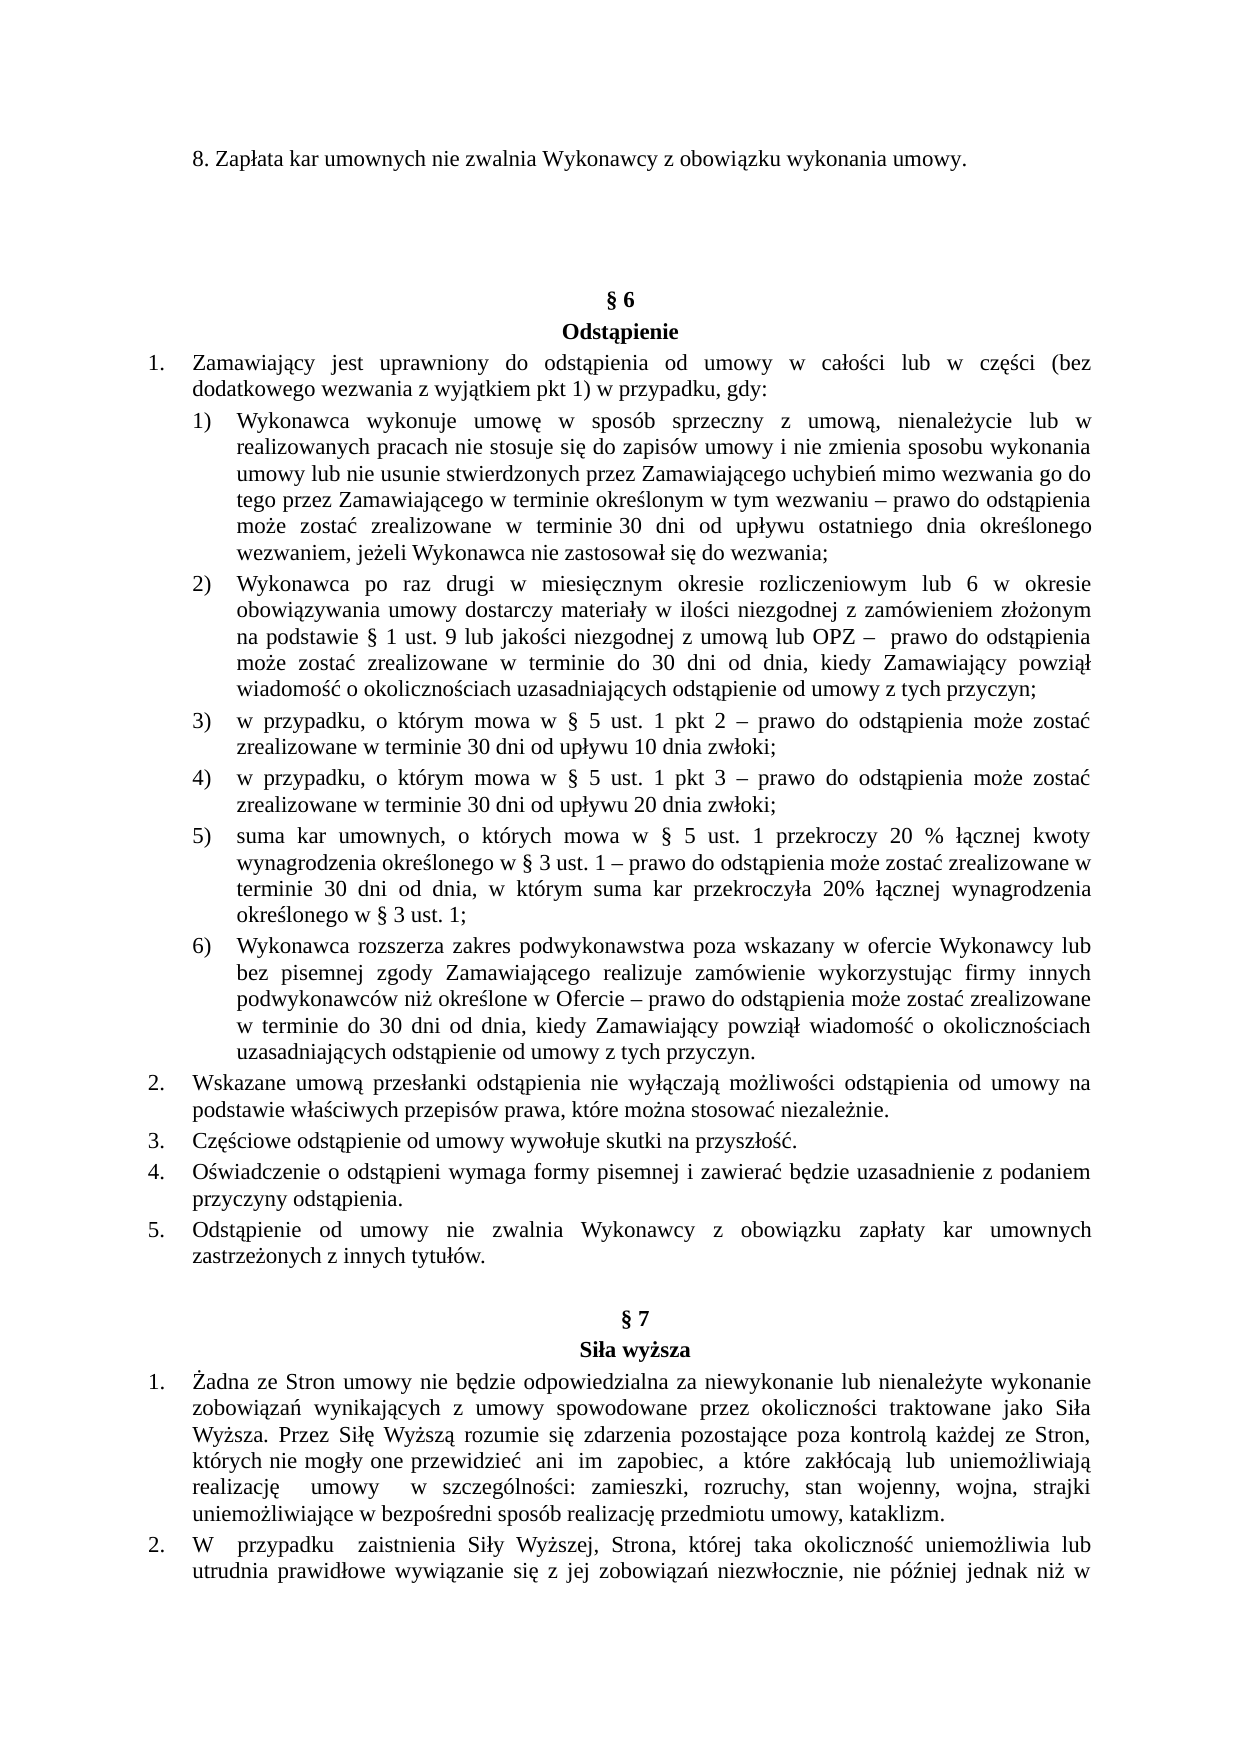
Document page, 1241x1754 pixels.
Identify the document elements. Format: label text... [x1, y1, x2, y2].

text Siła wyższa [177, 1337, 1093, 1363]
list 8. Zapłata kar umownych nie zwalnia Wykonawcy z obowiązku wykonania umowy. [192, 145, 1093, 171]
list Wykonawca po raz drugi w miesięcznym okresie rozliczeniowym lub 6 w okresie obowiązywania umowy dostarczy materiały w ilości niezgodnej z zamówieniem złożonym na podstawie § 1 ust. 9 lub jakości niezgodnej z umową lub OPZ – prawo do odstąpienia może zostać zrealizowane w terminie do 30 dni od dnia, kiedy Zamawiający powziął wiadomość o okolicznościach uzasadniających odstąpienie od umowy z tych przyczyn; [192, 570, 1093, 702]
list Odstąpienie od umowy nie zwalnia Wykonawcy z obowiązku zapłaty kar umownych zastrzeżonych z innych tytułów. [148, 1216, 1093, 1269]
list Oświadczenie o odstąpieni wymaga formy pisemnej i zawierać będzie uzasadnienie z podaniem przyczyny odstąpienia. [148, 1158, 1093, 1211]
text § 6 [148, 207, 1093, 313]
list Wykonawca rozszerza zakres podwykonawstwa poza wskazany w ofercie Wykonawcy lub bez pisemnej zgody Zamawiającego realizuje zamówienie wykorzystując firmy innych podwykonawców niż określone w Ofercie – prawo do odstąpienia może zostać zrealizowane w terminie do 30 dni od dnia, kiedy Zamawiający powziął wiadomość o okolicznościach uzasadniających odstąpienie od umowy z tych przyczyn. [192, 933, 1093, 1064]
list Wskazane umową przesłanki odstąpienia nie wyłączają możliwości odstąpienia od umowy na podstawie właściwych przepisów prawa, które można stosować niezależnie. [148, 1069, 1093, 1122]
text Odstąpienie [148, 318, 1093, 344]
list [148, 1531, 1093, 1584]
list Zamawiający jest uprawniony do odstąpienia od umowy w całości lub w części (bez dodatkowego wezwania z wyjątkiem pkt 1) w przypadku, gdy: [148, 349, 1093, 402]
text § 7 [177, 1305, 1093, 1332]
list w przypadku, o którym mowa w § 5 ust. 1 pkt 2 – prawo do odstąpienia może zostać zrealizowane w terminie 30 dni od upływu 10 dnia zwłoki; [192, 707, 1093, 759]
list Żadna ze Stron umowy nie będzie odpowiedzialna za niewykonanie lub nienależyte wykonanie zobowiązań wynikających z umowy spowodowane przez okoliczności traktowane jako Siła Wyższa. Przez Siłę Wyższą rozumie się zdarzenia pozostające poza kontrolą każdej ze Stron, których nie mogły one przewidzieć ani im zapobiec, a które zakłócają lub uniemożliwiają realizację umowy w szczególności: zamieszki, rozruchy, stan wojenny, wojna, strajki uniemożliwiające w bezpośredni sposób realizację przedmiotu umowy, kataklizm. [148, 1368, 1093, 1526]
list suma kar umownych, o których mowa w § 5 ust. 1 przekroczy 20 % łącznej kwoty wynagrodzenia określonego w § 3 ust. 1 – prawo do odstąpienia może zostać zrealizowane w terminie 30 dni od dnia, w którym suma kar przekroczyła 20% łącznej wynagrodzenia określonego w § 3 ust. 1; [192, 822, 1093, 928]
list Częściowe odstąpienie od umowy wywołuje skutki na przyszłość. [148, 1127, 1093, 1153]
list Wykonawca wykonuje umowę w sposób sprzeczny z umową, nienależycie lub w realizowanych pracach nie stosuje się do zapisów umowy i nie zmienia sposobu wykonania umowy lub nie usunie stwierdzonych przez Zamawiającego uchybień mimo wezwania go do tego przez Zamawiającego w terminie określonym w tym wezwaniu – prawo do odstąpienia może zostać zrealizowane w terminie 30 dni od upływu ostatniego dnia określonego wezwaniem, jeżeli Wykonawca nie zastosował się do wezwania; [192, 407, 1093, 565]
list w przypadku, o którym mowa w § 5 ust. 1 pkt 3 – prawo do odstąpienia może zostać zrealizowane w terminie 30 dni od upływu 20 dnia zwłoki; [192, 764, 1093, 817]
